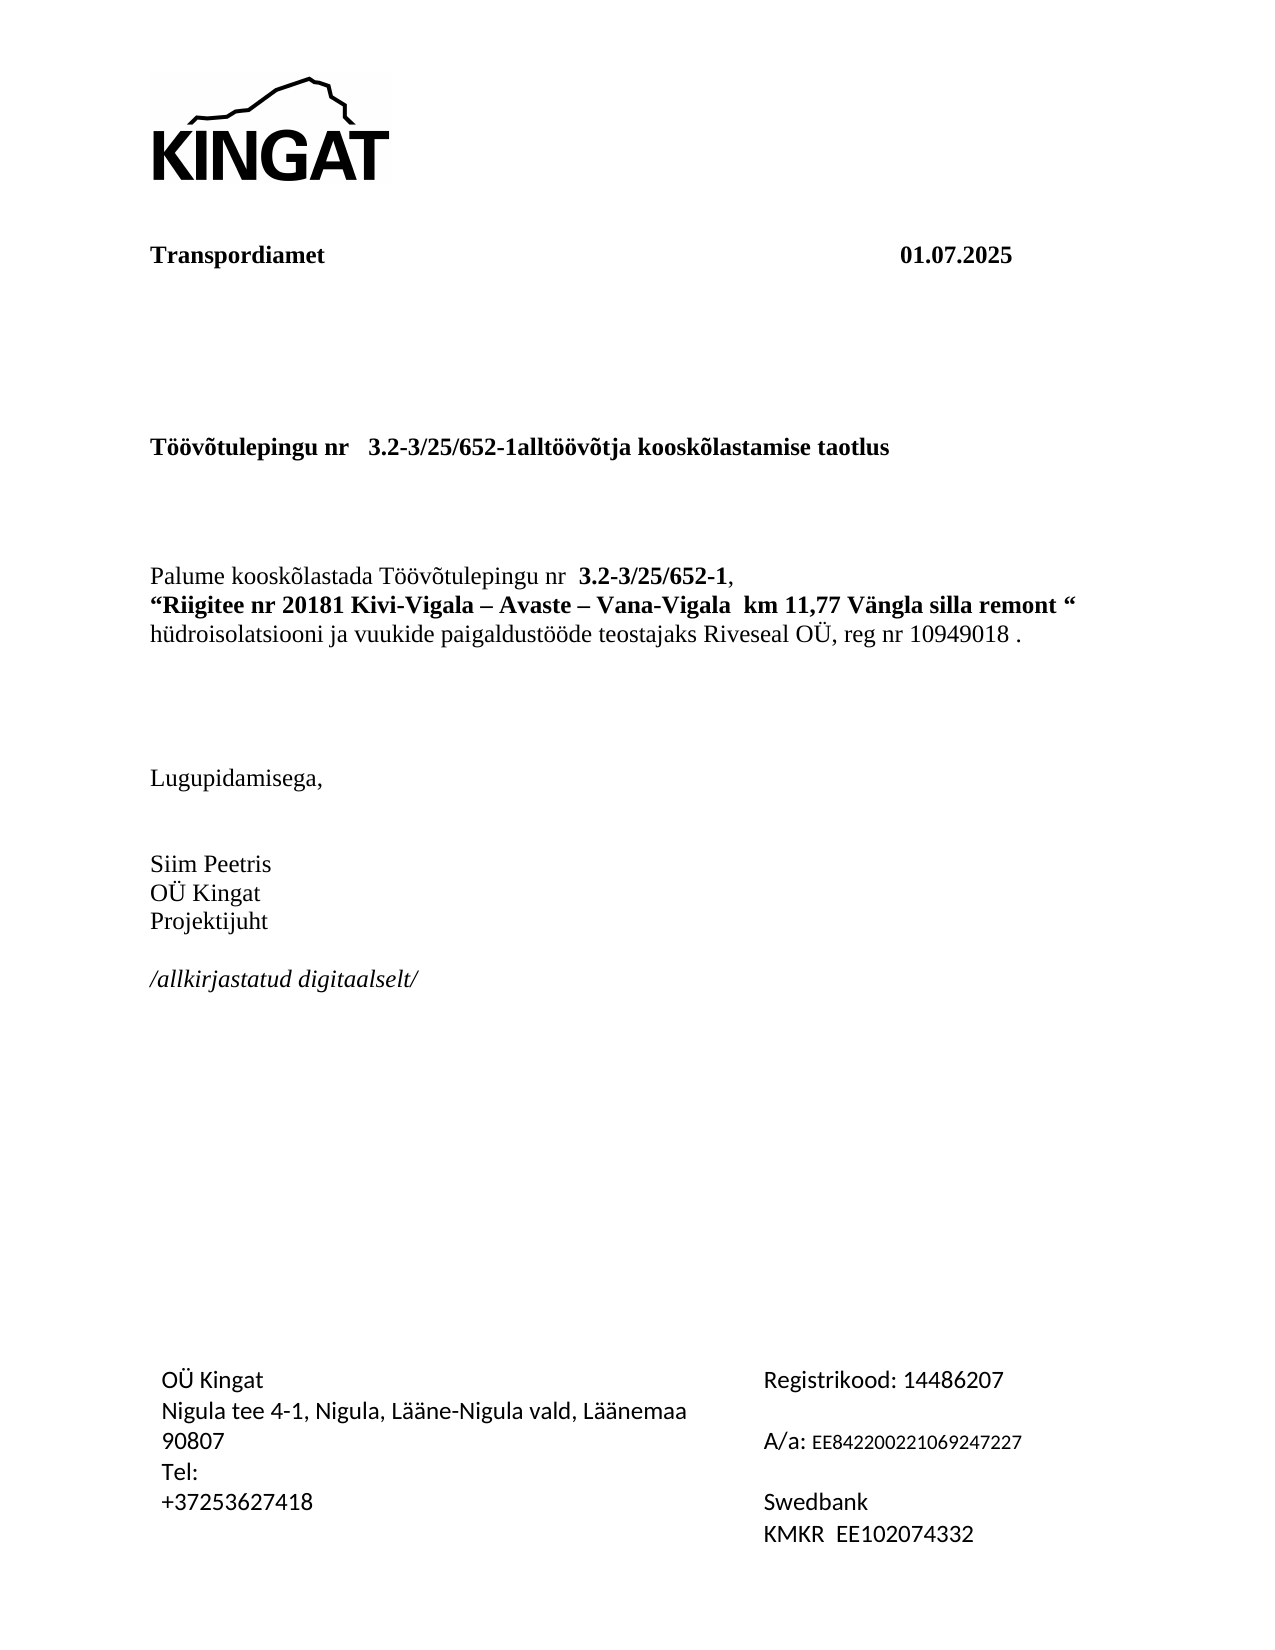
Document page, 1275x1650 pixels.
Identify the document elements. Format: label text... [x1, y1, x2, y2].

text OÜ Kingat Projektijuht [150, 878, 1125, 935]
text “Riigitee nr 20181 Kivi-Vigala – Avaste – Vana-Vigala km 11,77 Vängla silla remont “ hüdroisolatsiooni ja vuukide paigaldustööde teostajaks Riveseal OÜ, reg nr 10949018 . [150, 590, 1125, 648]
text Palume kooskõlastada Töövõtulepingu nr 3.2-3/25/652-1, [150, 561, 1125, 590]
picture [150, 73, 393, 184]
text Töövõtulepingu nr 3.2-3/25/652-1alltöövõtja kooskõlastamise taotlus [150, 432, 1125, 461]
text /allkirjastatud digitaalselt/ [150, 964, 1125, 993]
text Transpordiamet 01.07.2025 [150, 240, 1125, 269]
text Lugupidamisega, [150, 763, 1125, 791]
text Siim Peetris [150, 849, 1125, 878]
